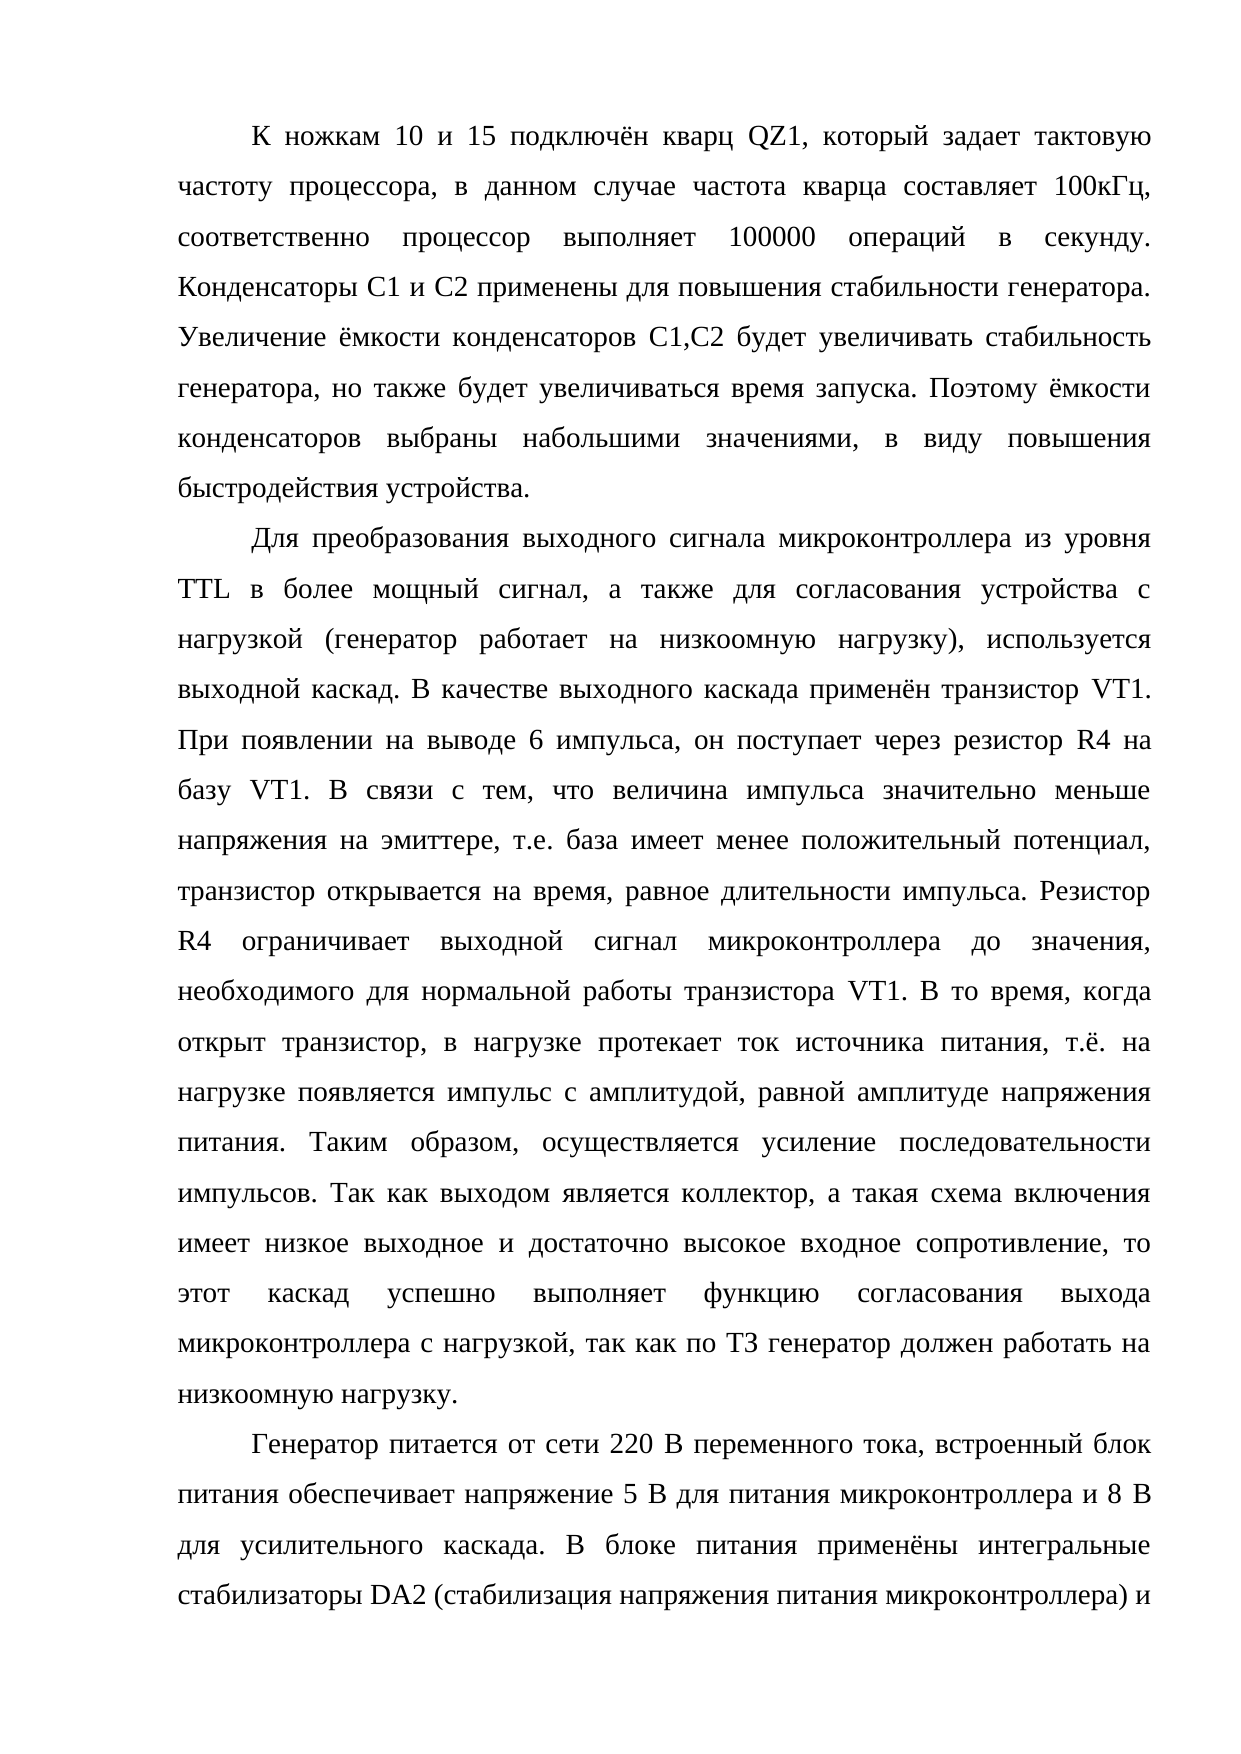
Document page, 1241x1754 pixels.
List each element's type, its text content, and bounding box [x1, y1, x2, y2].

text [177, 1426, 1152, 1611]
text Для преобразования выходного сигнала микроконтроллера из уровня TTL в более мощный сигнал, а также для согласования устройства с нагрузкой (генератор работает на низкоомную нагрузку), используется выходной каскад. В качестве выходного каскада применён транзистор VT1. При появлении на выводе 6 импульса, он поступает через резистор R4 на базу VT1. В связи с тем, что величина импульса значительно меньше напряжения на эмиттере, т.е. база имеет менее положительный потенциал, транзистор открывается на время, равное длительности импульса. Резистор R4 ограничивает выходной сигнал микроконтроллера до значения, необходимого для нормальной работы транзистора VT1. В то время, когда открыт транзистор, в нагрузке протекает ток источника питания, т.ё. на нагрузке появляется импульс с амплитудой, равной амплитуде напряжения питания. Таким образом, осуществляется усиление последовательности импульсов. Так как выходом является коллектор, а такая схема включения имеет низкое выходное и достаточно высокое входное сопротивление, то этот каскад успешно выполняет функцию согласования выхода микроконтроллера с нагрузкой, так как по ТЗ генератор должен работать на низкоомную нагрузку. [177, 521, 1152, 1409]
text К ножкам 10 и 15 подключён кварц QZ1, который задает тактовую частоту процессора, в данном случае частота кварца составляет 100кГц, соответственно процессор выполняет 100000 операций в секунду. Конденсаторы C1 и C2 применены для повышения стабильности генератора. Увеличение ёмкости конденсаторов C1,C2 будет увеличивать стабильность генератора, но также будет увеличиваться время запуска. Поэтому ёмкости конденсаторов выбраны набольшими значениями, в виду повышения быстродействия устройства. [177, 118, 1152, 504]
